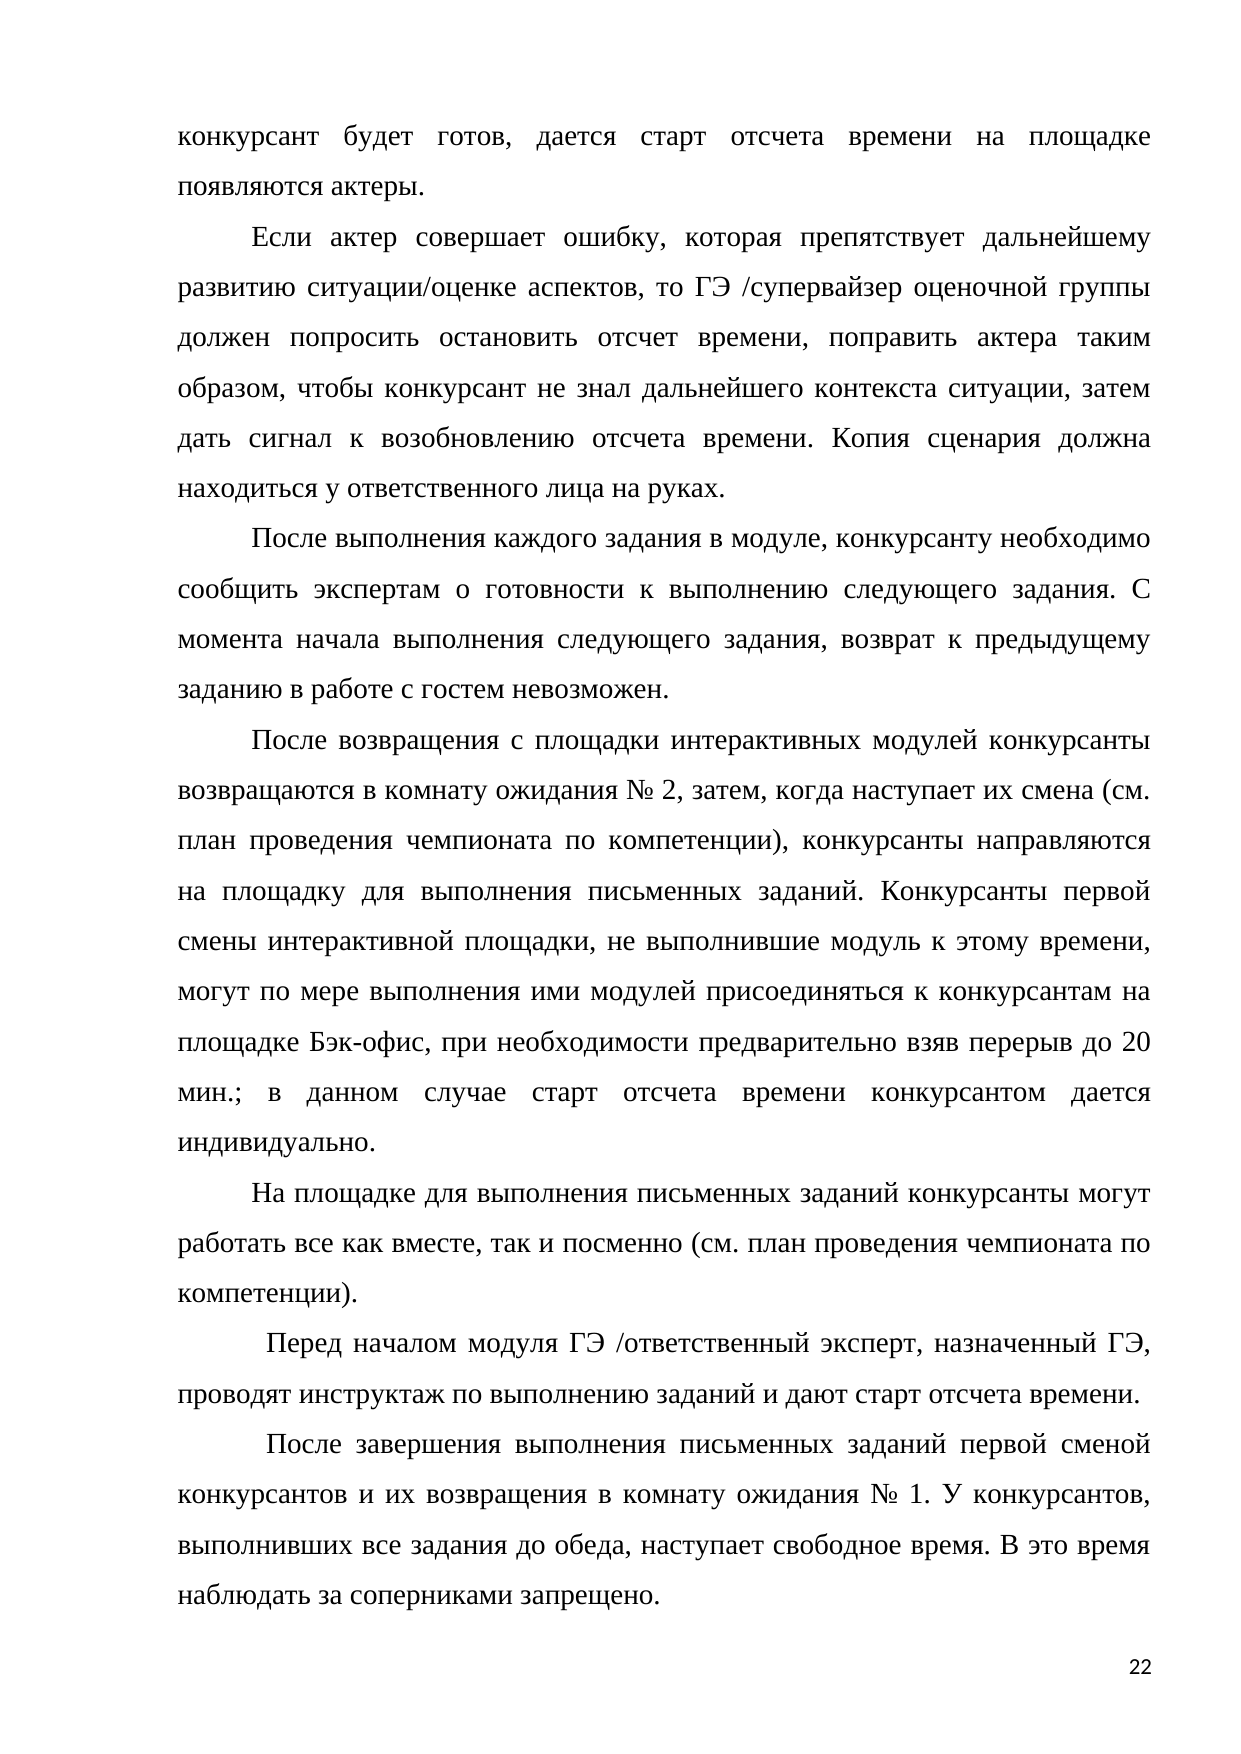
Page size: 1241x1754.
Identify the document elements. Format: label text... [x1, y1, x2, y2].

text Перед началом модуля ГЭ /ответственный эксперт, назначенный ГЭ, проводят инструктаж по выполнению заданий и дают старт отсчета времени. [177, 1326, 1152, 1409]
text После выполнения каждого задания в модуле, конкурсанту необходимо сообщить экспертам о готовности к выполнению следующего задания. С момента начала выполнения следующего задания, возврат к предыдущему заданию в работе с гостем невозможен. [177, 521, 1152, 705]
text После завершения выполнения письменных заданий первой сменой конкурсантов и их возвращения в комнату ожидания № 1. У конкурсантов, выполнивших все задания до обеда, наступает свободное время. В это время наблюдать за соперниками запрещено. [177, 1426, 1152, 1611]
text Если актер совершает ошибку, которая препятствует дальнейшему развитию ситуации/оценке аспектов, то ГЭ /супервайзер оценочной группы должен попросить остановить отсчет времени, поправить актера таким образом, чтобы конкурсант не знал дальнейшего контекста ситуации, затем дать сигнал к возобновлению отсчета времени. Копия сценария должна находиться у ответственного лица на руках. [177, 219, 1152, 504]
text На площадке для выполнения письменных заданий конкурсанты могут работать все как вместе, так и посменно (см. план проведения чемпионата по компетенции). [177, 1175, 1152, 1309]
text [177, 118, 1152, 202]
text После возвращения с площадки интерактивных модулей конкурсанты возвращаются в комнату ожидания № 2, затем, когда наступает их смена (см. план проведения чемпионата по компетенции), конкурсанты направляются на площадку для выполнения письменных заданий. Конкурсанты первой смены интерактивной площадки, не выполнившие модуль к этому времени, могут по мере выполнения ими модулей присоединяться к конкурсантам на площадке Бэк-офис, при необходимости предварительно взяв перерыв до 20 мин.; в данном случае старт отсчета времени конкурсантом дается индивидуально. [177, 722, 1152, 1158]
